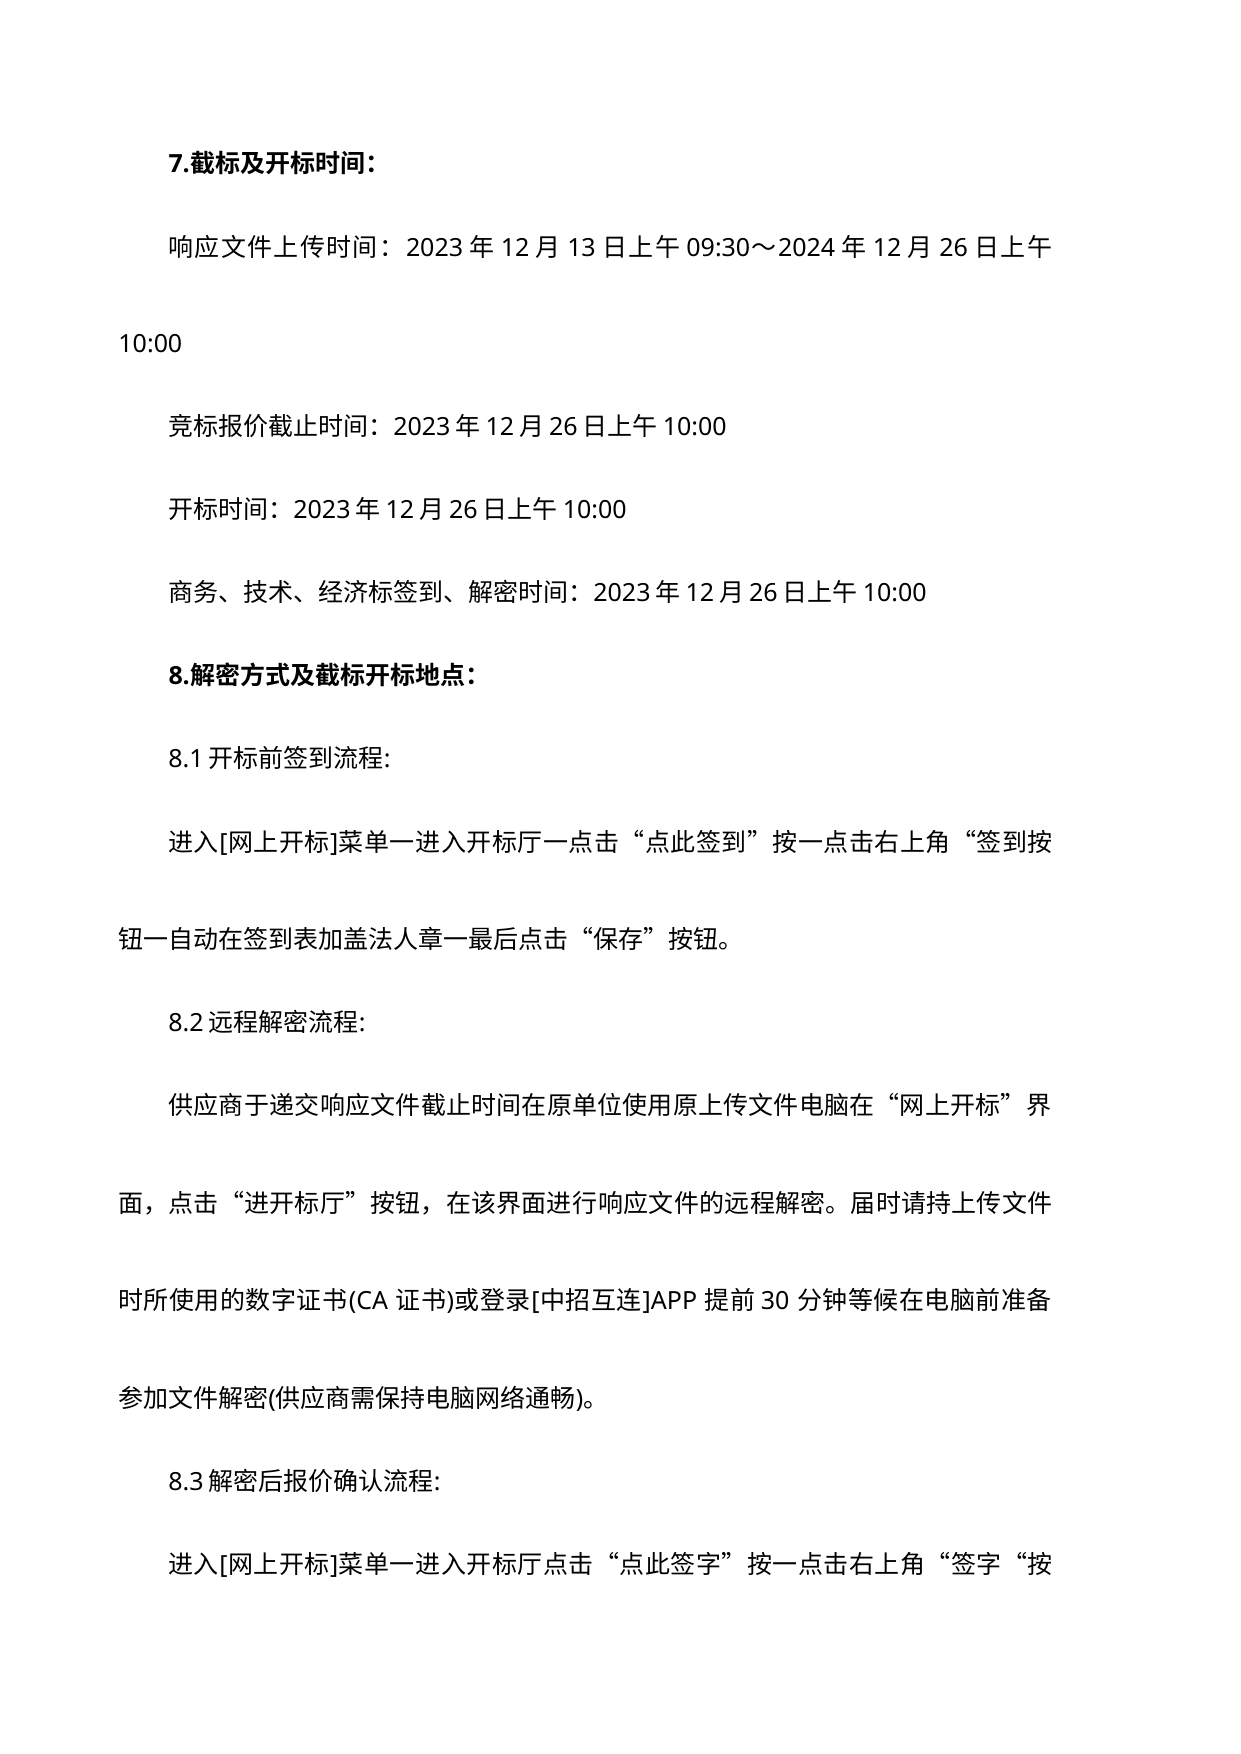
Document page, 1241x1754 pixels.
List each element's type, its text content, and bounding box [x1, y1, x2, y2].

text 开标时间：2023年12月26日上午10:00 [118, 475, 1053, 540]
text 8.1开标前签到流程: [118, 724, 1053, 789]
text 商务、技术、经济标签到、解密时间：2023年12月26日上午10:00 [118, 558, 1053, 623]
text 8.3解密后报价确认流程: [118, 1447, 1053, 1512]
text 进入[网上开标]菜单一进入开标厅一点击“点此签到”按一点击右上角“签到按钮一自动在签到表加盖法人章一最后点击“保存”按钮。 [118, 808, 1053, 970]
text 8.2远程解密流程: [118, 988, 1053, 1053]
text 竞标报价截止时间：2023年12月26日上午10:00 [118, 392, 1053, 457]
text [118, 1530, 1053, 1595]
text 8.解密方式及截标开标地点： [118, 641, 1053, 706]
text 响应文件上传时间：2023年12月13日上午09:30～2024年12月26日上午10:00 [118, 213, 1053, 375]
text 供应商于递交响应文件截止时间在原单位使用原上传文件电脑在“网上开标”界面，点击“进开标厅”按钮，在该界面进行响应文件的远程解密。届时请持上传文件时所使用的数字证书(CA 证书)或登录[中招互连]APP 提前30 分钟等候在电脑前准备参加文件解密(供应商需保持电脑网络通畅)。 [118, 1071, 1053, 1429]
text 7.截标及开标时间： [118, 129, 1053, 194]
